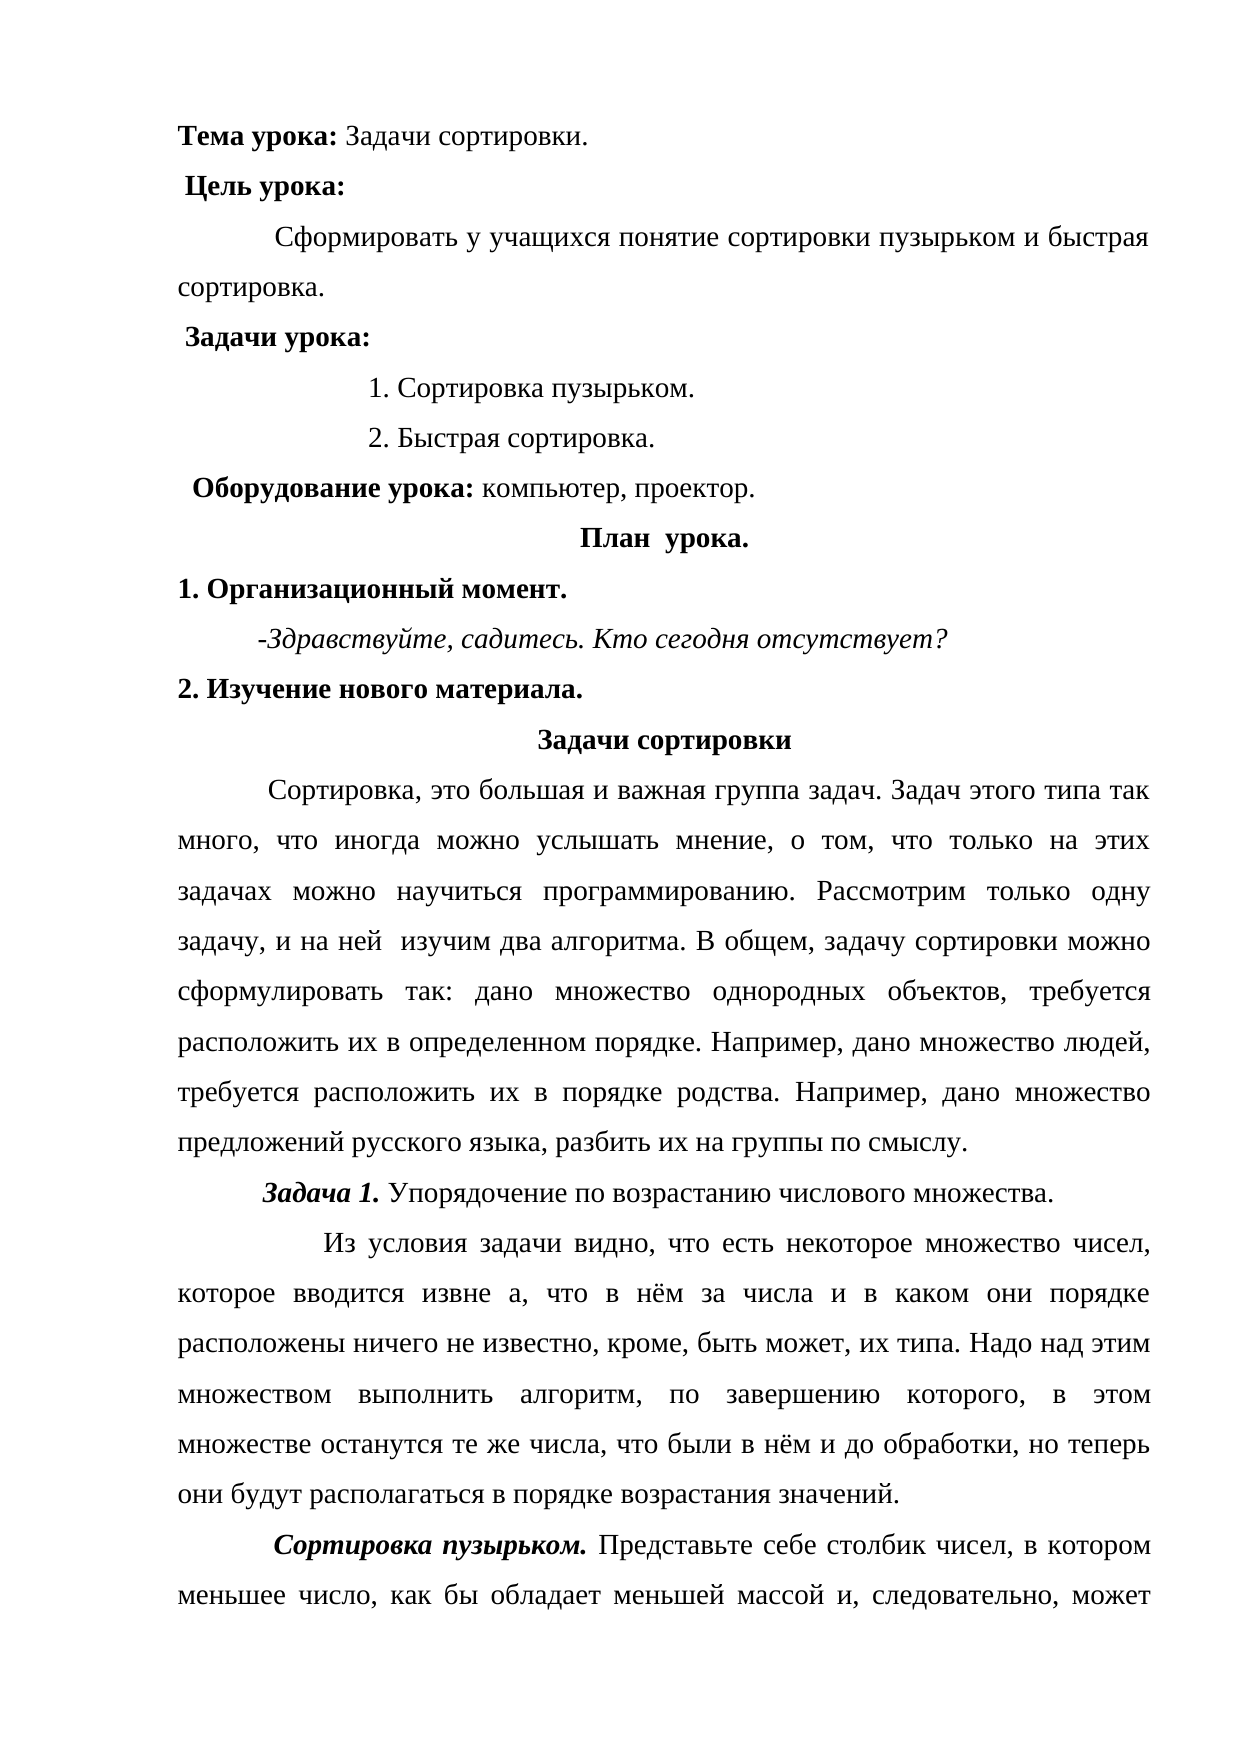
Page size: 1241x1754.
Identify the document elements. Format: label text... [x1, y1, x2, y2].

text Из условия задачи видно, что есть некоторое множество чисел, которое вводится извне а, что в нём за числа и в каком они порядке расположены ничего не известно, кроме, быть может, их типа. Надо над этим множеством выполнить алгоритм, по завершению которого, в этом множестве останутся те же числа, что были в нём и до обработки, но теперь они будут располагаться в порядке возрастания значений. [177, 1225, 1152, 1510]
text Тема урока: Задачи сортировки. [177, 118, 1152, 152]
text -Здравствуйте, садитесь. Кто сегодня отсутствует? [177, 621, 1152, 655]
text Оборудование урока: компьютер, проектор. [177, 470, 1152, 504]
text Сортировка, это большая и важная группа задач. Задач этого типа так много, что иногда можно услышать мнение, о том, что только на этих задачах можно научиться программированию. Рассмотрим только одну задачу, и на ней изучим два алгоритма. В общем, задачу сортировки можно сформулировать так: дано множество однородных объектов, требуется расположить их в определенном порядке. Например, дано множество людей, требуется расположить их в порядке родства. Например, дано множество предложений русского языка, разбить их на группы по смыслу. [177, 772, 1152, 1158]
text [177, 1527, 1152, 1611]
text Цель урока: [177, 168, 1152, 202]
text Задачи сортировки [177, 722, 1152, 755]
text 2. Быстрая сортировка. [215, 420, 1152, 453]
text 1. Организационный момент. [177, 571, 1152, 604]
text 1. Сортировка пузырьком. [215, 370, 1152, 403]
text Задача 1. Упорядочение по возрастанию числового множества. [177, 1175, 1152, 1208]
text Сформировать у учащихся понятие сортировки пузырьком и быстрая сортировка. [140, 219, 1152, 303]
text План урока. [177, 521, 1152, 554]
text 2. Изучение нового материала. [177, 672, 1152, 705]
text Задачи урока: [177, 319, 1152, 353]
